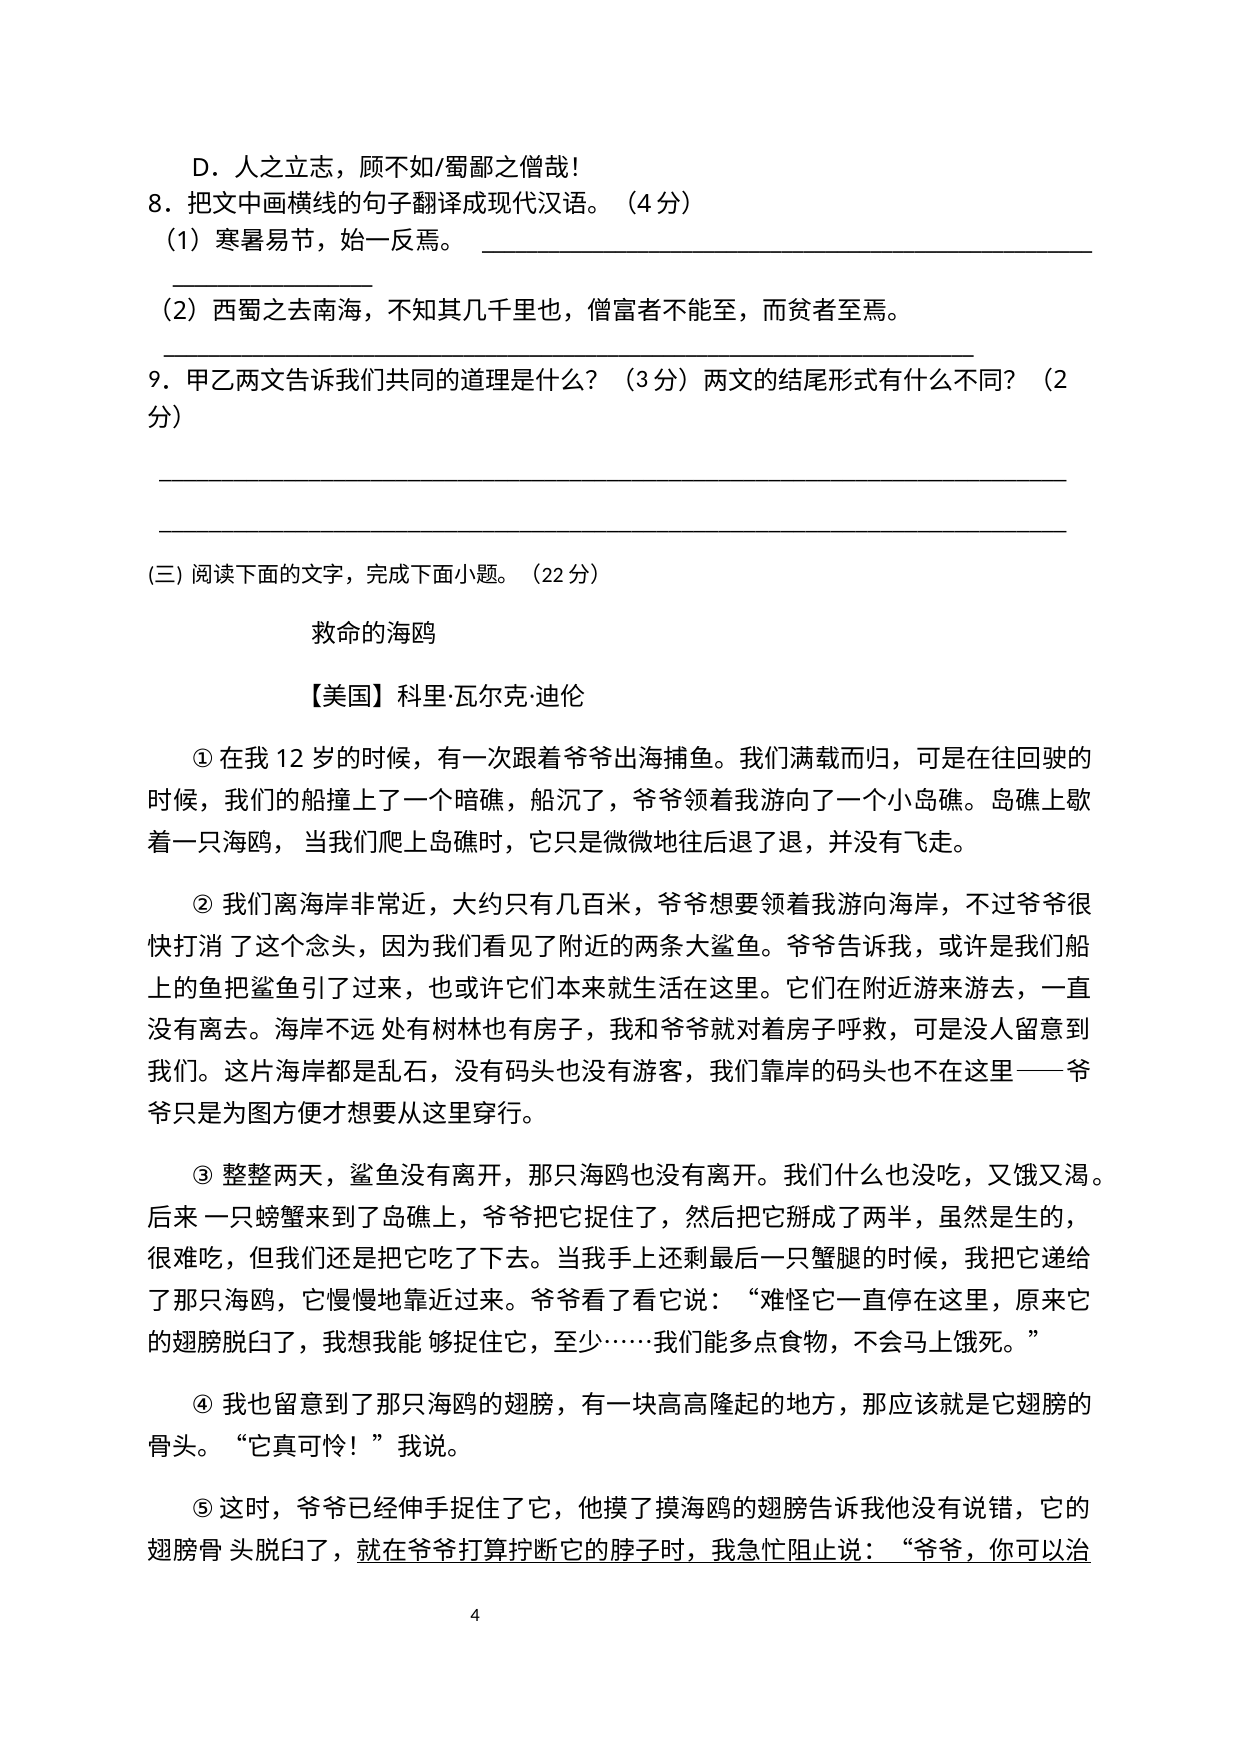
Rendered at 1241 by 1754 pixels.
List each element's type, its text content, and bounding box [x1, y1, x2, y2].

list _________________________________________________________________________ [148, 505, 1093, 536]
text _________________________________________________________________________ [151, 327, 1093, 361]
list 【美国】科里·瓦尔克·迪伦 [148, 676, 1093, 713]
list 救命的海鸥 [148, 614, 1093, 650]
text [148, 1489, 1093, 1567]
text ①在我 12 岁的时候，有一次跟着爷爷出海捕鱼。我们满载而归，可是在往回驶的时候，我们的船撞上了一个暗礁，船沉了，爷爷领着我游向了一个小岛礁。岛礁上歇着一只海鸥， 当我们爬上岛礁时，它只是微微地往后退了退，并没有飞走。 [148, 739, 1093, 858]
list 甲乙两文告诉我们共同的道理是什么？（3分）两文的结尾形式有什么不同？（2分） [148, 361, 1093, 433]
text ②我们离海岸非常近，大约只有几百米，爷爷想要领着我游向海岸，不过爷爷很快打消 了这个念头，因为我们看见了附近的两条大鲨鱼。爷爷告诉我，或许是我们船上的鱼把鲨鱼引了过来，也或许它们本来就生活在这里。它们在附近游来游去，一直没有离去。海岸不远 处有树林也有房子，我和爷爷就对着房子呼救，可是没人留意到我们。这片海岸都是乱石，没有码头也没有游客，我们靠岸的码头也不在这里——爷爷只是为图方便才想要从这里穿行。 [148, 885, 1093, 1129]
text ④我也留意到了那只海鸥的翅膀，有一块高高隆起的地方，那应该就是它翅膀的骨头。“它真可怜！”我说。 [148, 1385, 1093, 1463]
list _________________________________________________________________________ [148, 454, 1093, 484]
text （1）寒暑易节，始一反焉。 _________________________________________________________________________ [151, 220, 1093, 290]
text ③整整两天，鲨鱼没有离开，那只海鸥也没有离开。我们什么也没吃，又饿又渴。后来 一只螃蟹来到了岛礁上，爷爷把它捉住了，然后把它掰成了两半，虽然是生的，很难吃，但我们还是把它吃了下去。当我手上还剩最后一只蟹腿的时候，我把它递给了那只海鸥，它慢慢地靠近过来。爷爷看了看它说：“难怪它一直停在这里，原来它的翅膀脱臼了，我想我能 够捉住它，至少……我们能多点食物，不会马上饿死。” [148, 1156, 1093, 1358]
list 阅读下面的文字，完成下面小题。（22分） [148, 557, 1093, 588]
text D．人之立志，顾不如/蜀鄙之僧哉！ [148, 148, 1093, 184]
text 8．把文中画横线的句子翻译成现代汉语。（4分） [148, 184, 1093, 220]
text （2）西蜀之去南海，不知其几千里也，僧富者不能至，而贫者至焉。 [148, 290, 1093, 327]
